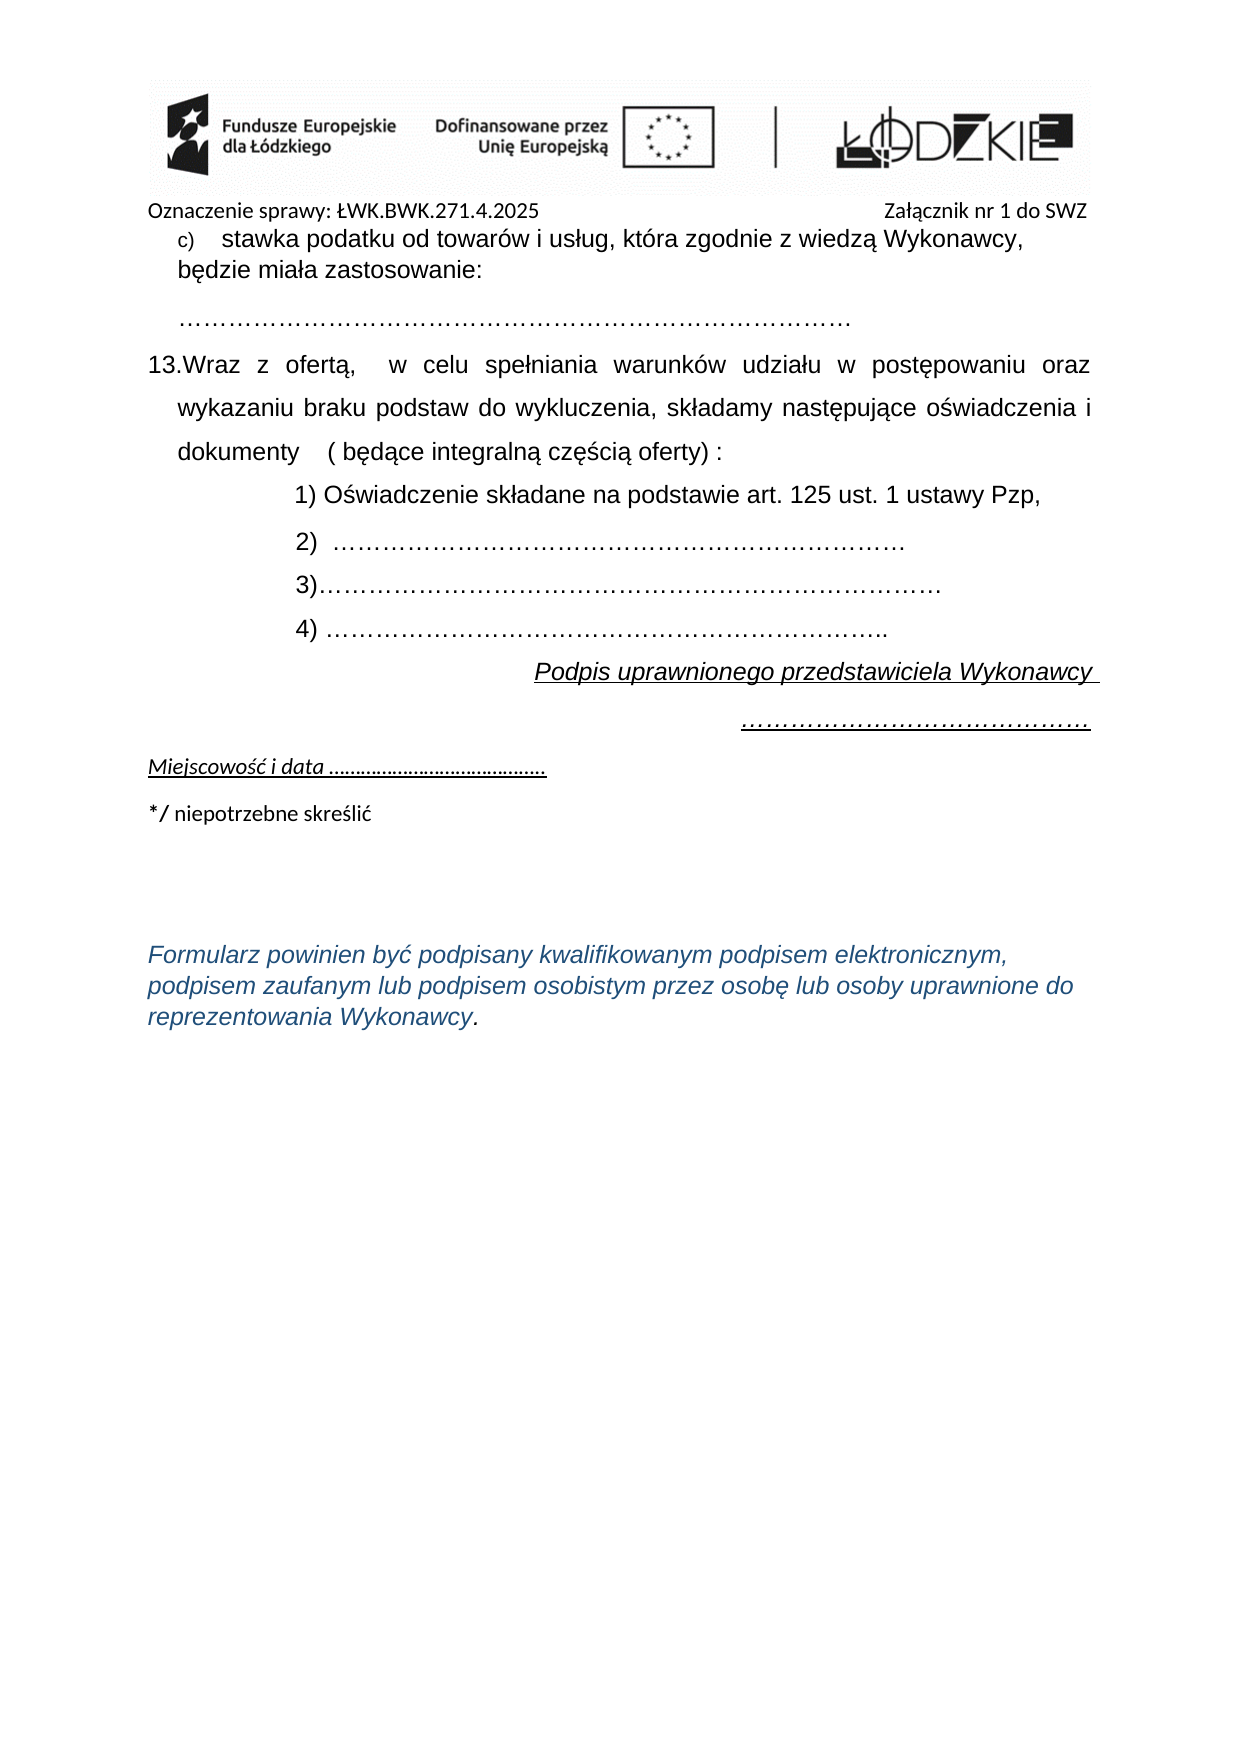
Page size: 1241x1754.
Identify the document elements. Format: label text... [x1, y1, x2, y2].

text 1) Oświadczenie składane na podstawie art. 125 ust. 1 ustawy Pzp, [162, 479, 1093, 508]
list 13.Wraz z ofertą, w celu spełniania warunków udziału w postępowaniu oraz wykazaniu braku podstaw do wykluczenia, składamy następujące oświadczenia i dokumenty ( będące integralną częścią oferty) : [148, 350, 1093, 465]
text */ niepotrzebne skreślić [148, 799, 1093, 827]
text Formularz powinien być podpisany kwalifikowanym podpisem elektronicznym, podpisem zaufanym lub podpisem osobistym przez osobę lub osoby uprawnione do reprezentowania Wykonawcy. [148, 939, 1093, 1030]
list 3)………………………………………………………………… [295, 570, 1093, 599]
text ……………………………………………………………………… [177, 302, 1093, 331]
list 4) ………………………………………………………….. [295, 613, 1093, 642]
picture [147, 73, 1093, 196]
list stawka podatku od towarów i usług, która zgodnie z wiedzą Wykonawcy, będzie miała zastosowanie: [177, 224, 1093, 283]
text Miejscowość i data ………………………………….. [148, 752, 1093, 780]
text …………………………………… [148, 704, 1093, 733]
list 2) …………………………………………………………… [295, 527, 1093, 556]
text Podpis uprawnionego przedstawiciela Wykonawcy [148, 657, 1093, 685]
